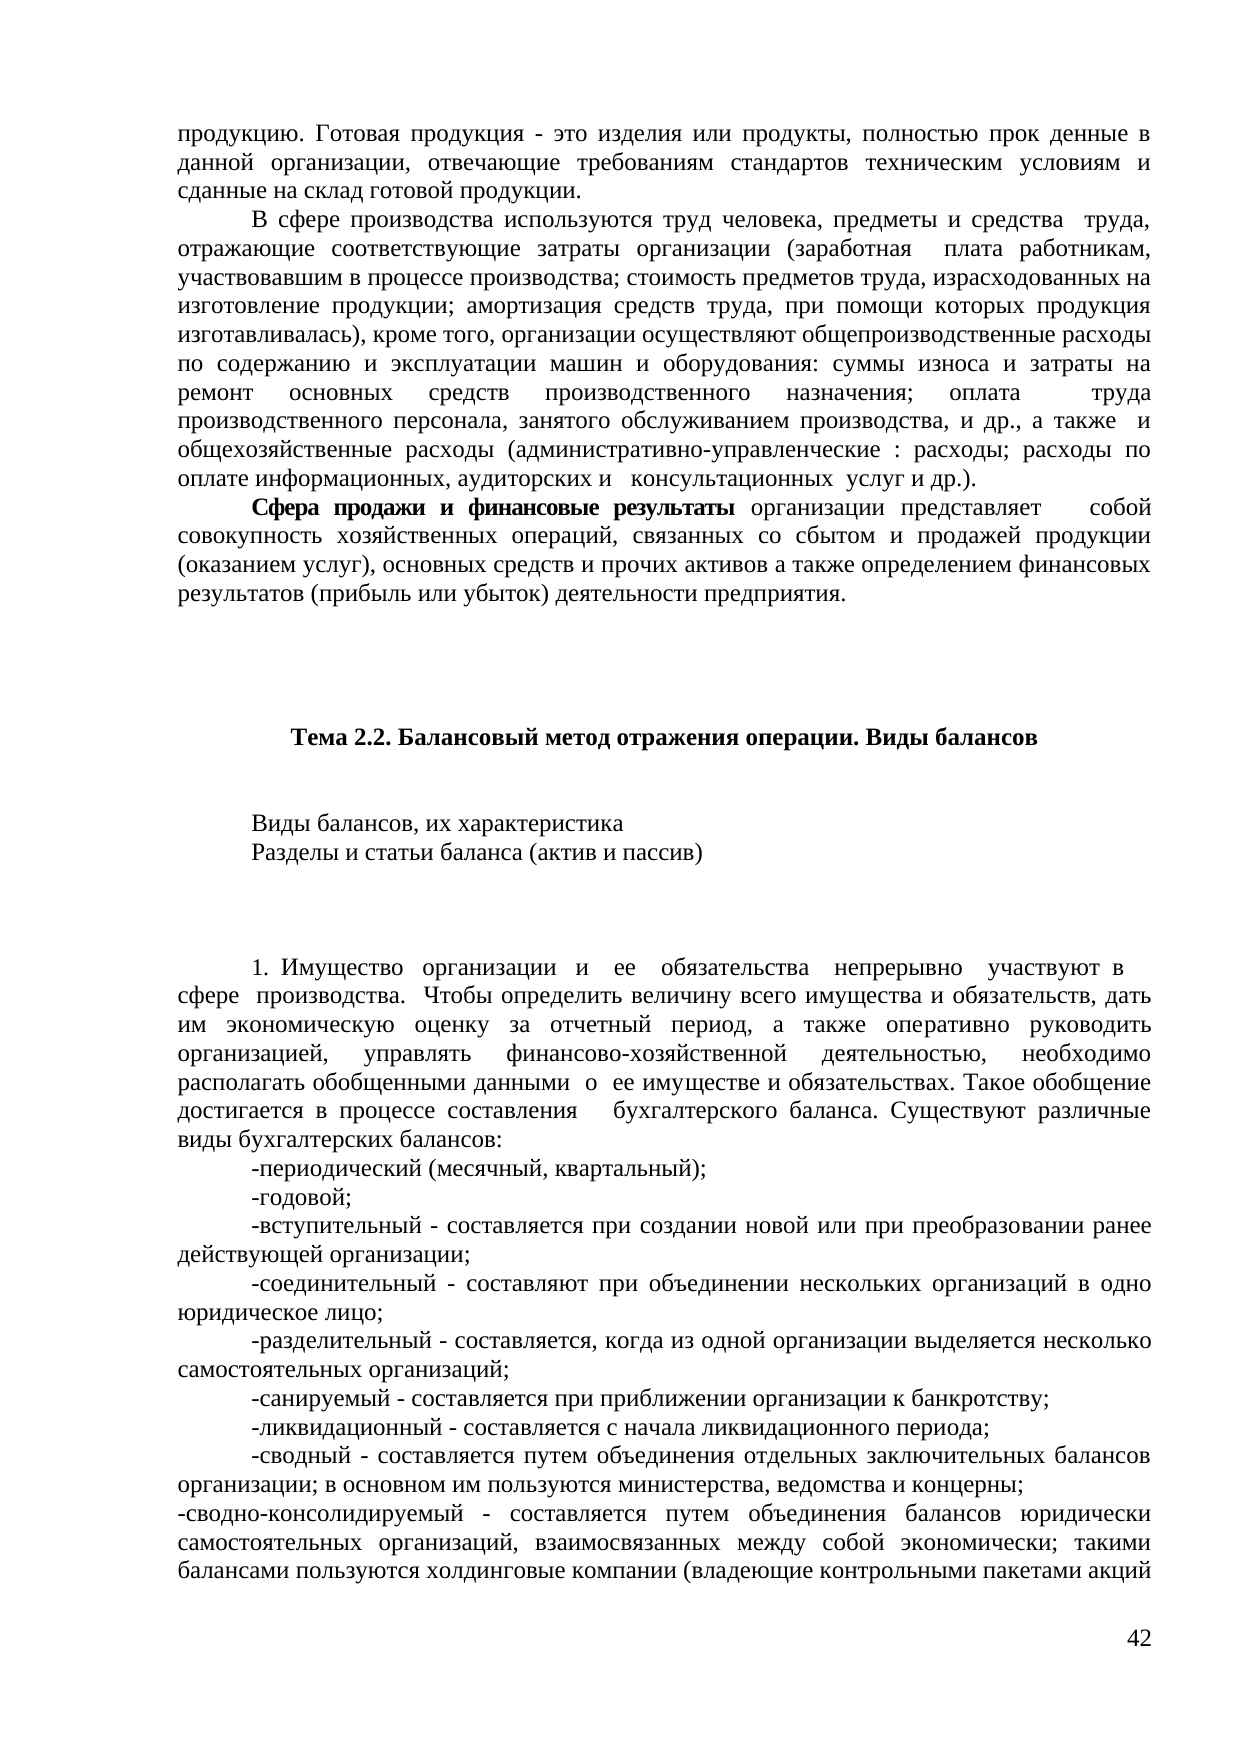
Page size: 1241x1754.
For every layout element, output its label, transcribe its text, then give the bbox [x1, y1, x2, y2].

text Виды балансов, их характеристика [215, 808, 1152, 837]
list Имущество организации и ее обязательства непрерывно участвуют в [251, 952, 1152, 981]
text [177, 1498, 1152, 1584]
text -сводный - составляется путем объединения отдельных заключительных балансов организации; в основном им пользуются министерства, ведомства и концерны; [177, 1441, 1152, 1498]
text -годовой; [177, 1182, 1152, 1211]
text Тема 2.2. Балансовый метод отражения операции. Виды балансов [177, 722, 1152, 751]
text -санируемый - составляется при приближении организации к банкротству; [177, 1383, 1152, 1412]
text сфере производства. Чтобы определить величину всего имущества и обязательств, дать им экономическую оценку за отчетный период, а также оперативно руководить организацией, управлять финансово-хозяйственной деятельностью, необходимо располагать обобщенными данными о ее имуществе и обязательствах. Такое обобщение достигается в процессе составления бухгалтерского баланса. Существуют различные виды бухгалтерских балансов: [177, 981, 1152, 1153]
text -вступительный - составляется при создании новой или при преобразовании ранее действующей организации; [177, 1211, 1152, 1268]
text Сфера продажи и финансовые результаты организации представляет собой совокупность хозяйственных операций, связанных со сбытом и продажей продукции (оказанием услуг), основных средств и прочих активов а также определением финансовых результатов (прибыль или убыток) деятельности предприятия. [177, 492, 1152, 607]
text -периодический (месячный, квартальный); [177, 1153, 1152, 1182]
text Разделы и статьи баланса (актив и пассив) [215, 837, 1152, 866]
text В сфере производства используются труд человека, предметы и средства труда, отражающие соответствующие затраты организации (заработная плата работникам, участвовавшим в процессе производства; стоимость предметов труда, израсходованных на изготовление продукции; амортизация средств труда, при помощи которых продукция изготавливалась), кроме того, организации осуществляют общепроизводственные расходы по содержанию и эксплуатации машин и оборудования: суммы износа и затраты на ремонт основных средств производственного назначения; оплата труда производственного персонала, занятого обслуживанием производства, и др., а также и общехозяйственные расходы (административно-управленческие : расходы; расходы по оплате информационных, аудиторских и консультационных услуг и др.). [177, 204, 1152, 492]
text -ликвидационный - составляется с начала ликвидационного периода; [177, 1412, 1152, 1441]
text -разделительный - составляется, когда из одной организации выделяется несколько самостоятельных организаций; [177, 1326, 1152, 1383]
text -соединительный - составляют при объединении нескольких организаций в одно юридическое лицо; [177, 1268, 1152, 1326]
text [177, 118, 1152, 204]
